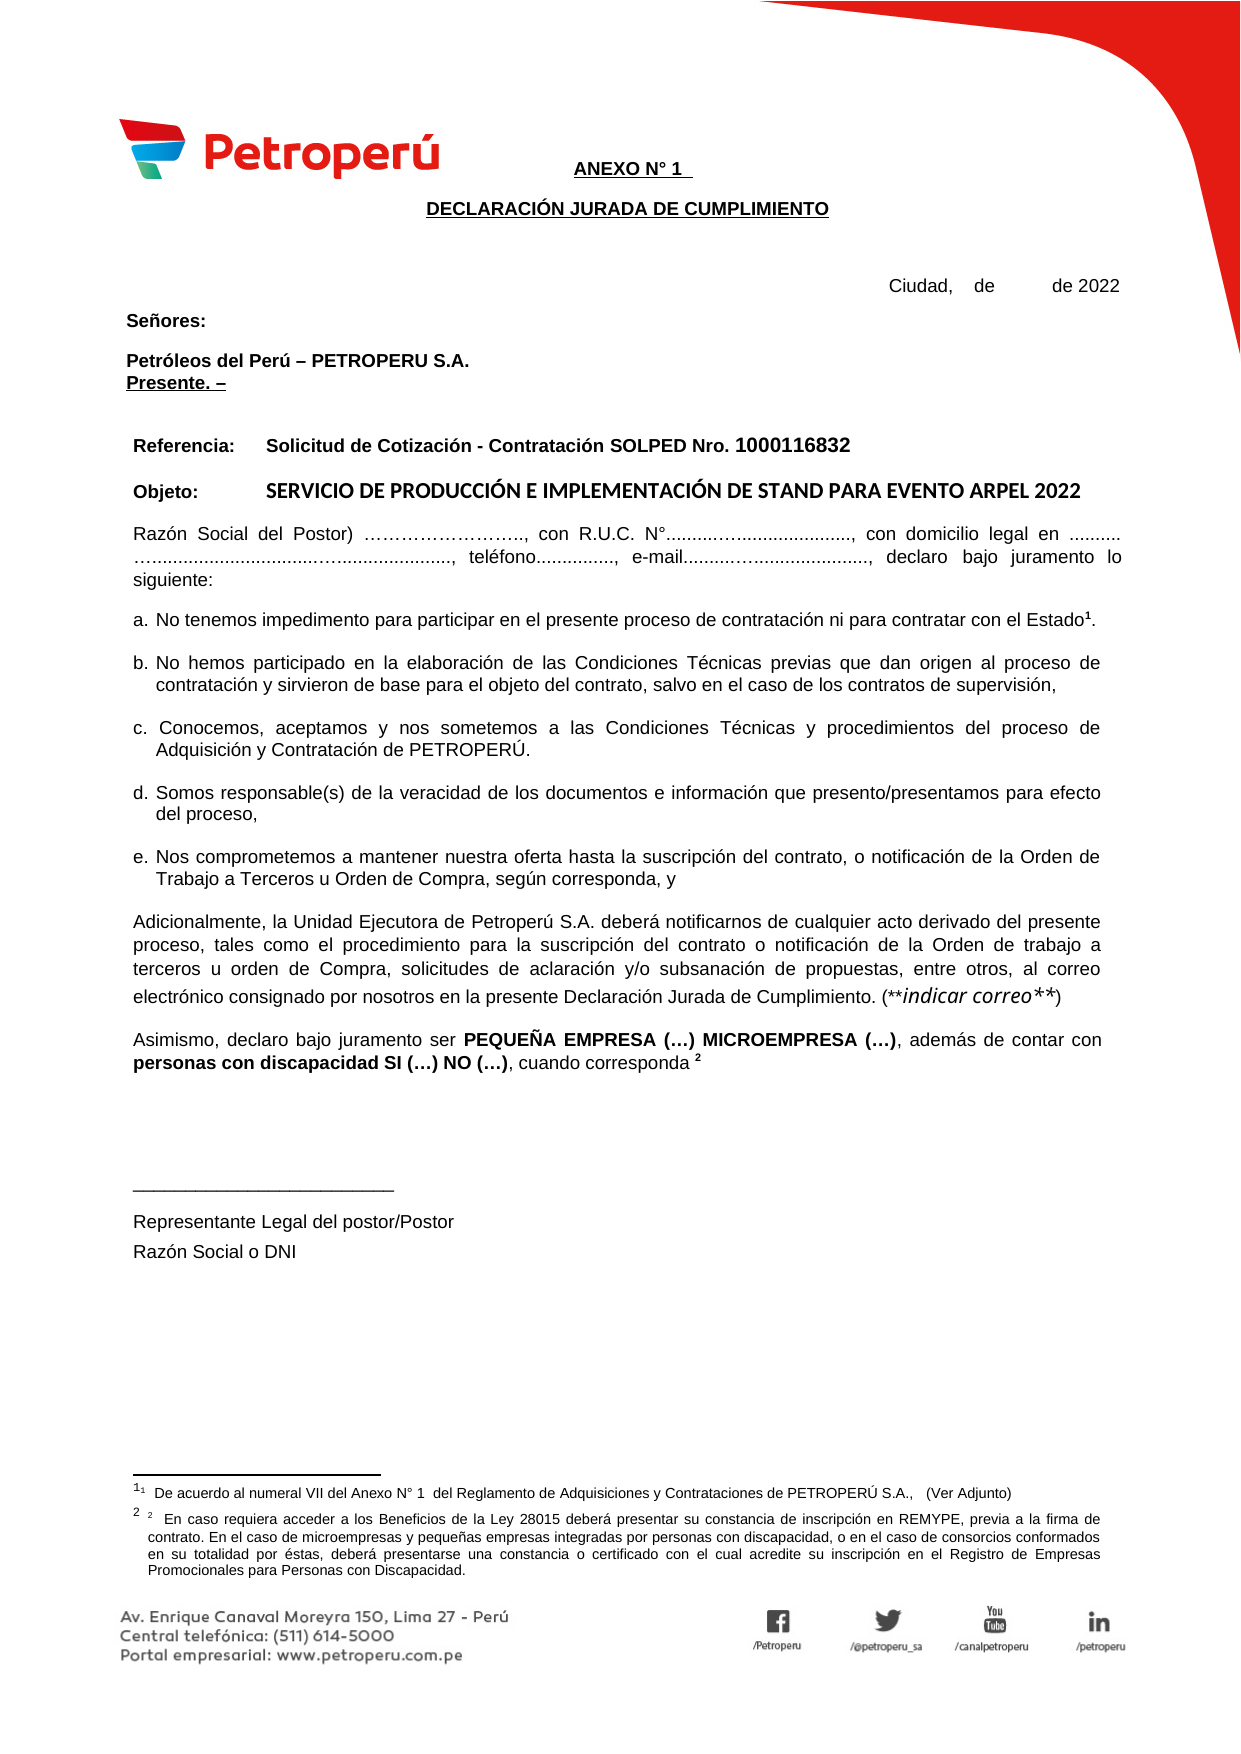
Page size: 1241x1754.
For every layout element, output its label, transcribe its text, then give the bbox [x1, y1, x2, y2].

text Adicionalmente, la Unidad Ejecutora de Petroperú S.A. deberá notificarnos de cualquier acto derivado del presente proceso, tales como el procedimiento para la suscripción del contrato o notificación de la Orden de trabajo a terceros u orden de Compra, solicitudes de aclaración y/o subsanación de propuestas, entre otros, al correo electrónico consignado por nosotros en la presente Declaración Jurada de Cumplimiento. (**indicar correo**) [133, 911, 1102, 1009]
text Razón Social o DNI [133, 1241, 1122, 1262]
picture [1, 1597, 1241, 1752]
text Referencia: Solicitud de Cotización - Contratación SOLPED Nro. 1000116832 [133, 433, 1122, 457]
list Conocemos, aceptamos y nos sometemos a las Condiciones Técnicas y procedimientos del proceso de Adquisición y Contratación de PETROPERÚ. [133, 717, 1102, 760]
text Representante Legal del postor/Postor [133, 1211, 1122, 1233]
text _________________________ [133, 1171, 1122, 1193]
text Ciudad, de de 2022 [724, 274, 1120, 296]
text Asimismo, declaro bajo juramento ser PEQUEÑA EMPRESA (…) MICROEMPRESA (…), además de contar con personas con discapacidad SI (…) NO (…), cuando corresponda [133, 1028, 1102, 1073]
text ANEXO N° 1 [133, 158, 1122, 180]
text Señores: [126, 310, 1120, 332]
list Nos comprometemos a mantener nuestra oferta hasta la suscripción del contrato, o notificación de la Orden de Trabajo a Terceros u Orden de Compra, según corresponda, y [133, 846, 1102, 889]
text DECLARACIÓN JURADA DE CUMPLIMIENTO [133, 198, 1122, 219]
list No tenemos impedimento para participar en el presente proceso de contratación ni para contratar con el Estado. [133, 609, 1102, 631]
picture [1, 1, 1241, 372]
text Petróleos del Perú – PETROPERU S.A. [126, 350, 1120, 372]
list No hemos participado en la elaboración de las Condiciones Técnicas previas que dan origen al proceso de contratación y sirvieron de base para el objeto del contrato, salvo en el caso de los contratos de supervisión, [133, 652, 1102, 695]
text Razón Social del Postor) …………………….., con R.U.C. N°..........…......................, con domicilio legal en ..........…................................…......................, teléfono..............., e-mail..........…......................, declaro bajo juramento lo siguiente: [133, 523, 1122, 591]
text Objeto: SERVICIO DE PRODUCCIÓN E IMPLEMENTACIÓN DE STAND PARA EVENTO ARPEL 2022 [133, 476, 1122, 504]
text Presente. – [126, 372, 1120, 393]
list Somos responsable(s) de la veracidad de los documentos e información que presento/presentamos para efecto del proceso, [133, 782, 1102, 825]
